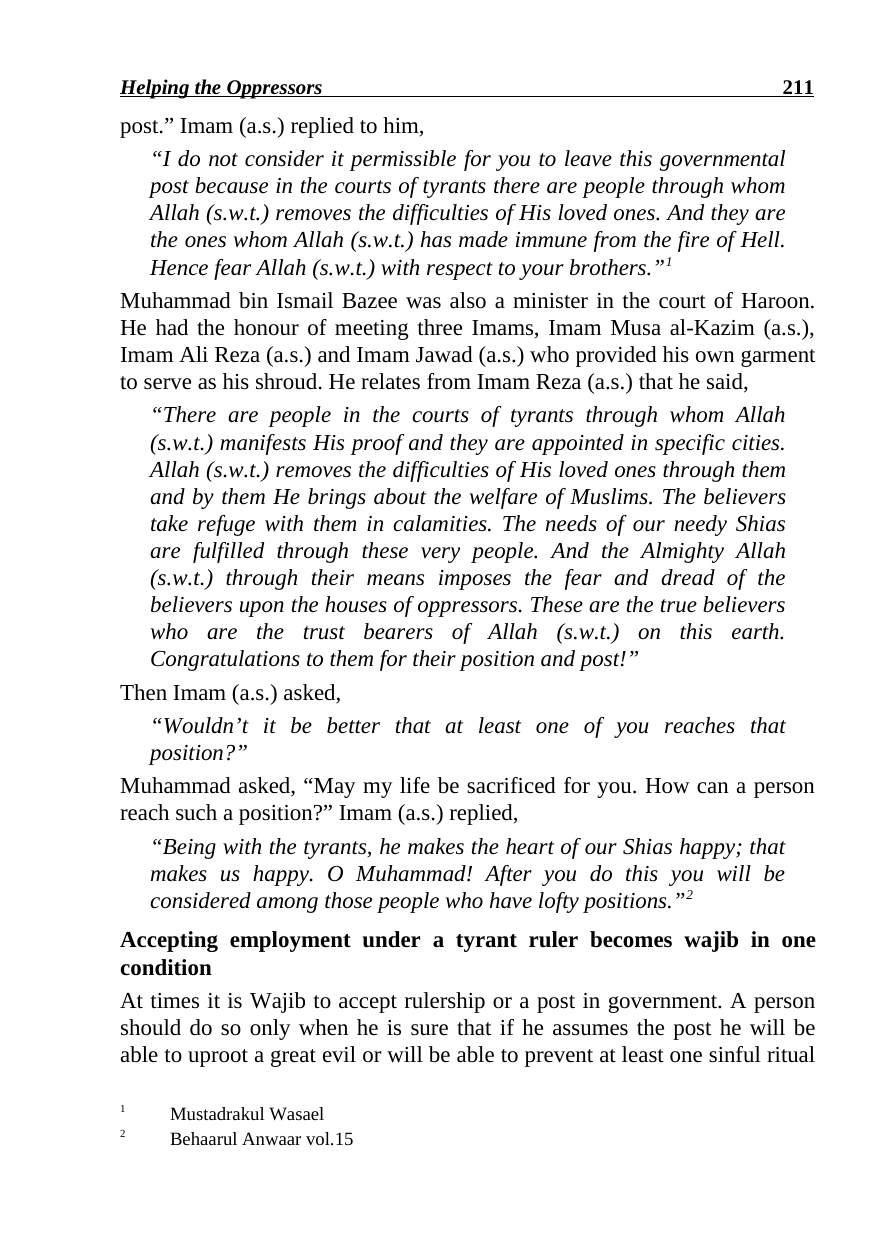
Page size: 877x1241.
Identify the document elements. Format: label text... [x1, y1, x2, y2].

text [120, 987, 817, 1068]
subtitle Accepting employment under a tyrant ruler becomes wajib in one condition [120, 926, 817, 980]
text Muhammad asked, “May my life be sacrificed for you. How can a person reach such a position?” Imam (a.s.) replied, [120, 772, 817, 826]
text “Wouldn’t it be better that at least one of you reaches that position?” [150, 712, 787, 766]
text “I do not consider it permissible for you to leave this governmental post because in the courts of tyrants there are people through whom Allah (s.w.t.) removes the difficulties of His loved ones. And they are the ones whom Allah (s.w.t.) has made immune from the fire of Hell. Hence fear Allah (s.w.t.) with respect to your brothers.” [150, 145, 787, 280]
text “There are people in the courts of tyrants through whom Allah (s.w.t.) manifests His proof and they are appointed in specific cities. Allah (s.w.t.) removes the difficulties of His loved ones through them and by them He brings about the welfare of Muslims. The believers take refuge with them in calamities. The needs of our needy Shias are fulfilled through these very people. And the Almighty Allah (s.w.t.) through their means imposes the fear and dread of the believers upon the houses of oppressors. These are the true believers who are the trust bearers of Allah (s.w.t.) on this earth. Congratulations to them for their position and post!” [150, 401, 787, 672]
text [120, 112, 817, 139]
text Muhammad bin Ismail Bazee was also a minister in the court of Haroon. He had the honour of meeting three Imams, Imam Musa al-Kazim (a.s.), Imam Ali Reza (a.s.) and Imam Jawad (a.s.) who provided his own garment to serve as his shroud. He relates from Imam Reza (a.s.) that he said, [120, 287, 817, 395]
text Then Imam (a.s.) asked, [120, 678, 817, 705]
text “Being with the tyrants, he makes the heart of our Shias happy; that makes us happy. O Muhammad! After you do this you will be considered among those people who have lofty positions.” [150, 832, 787, 914]
